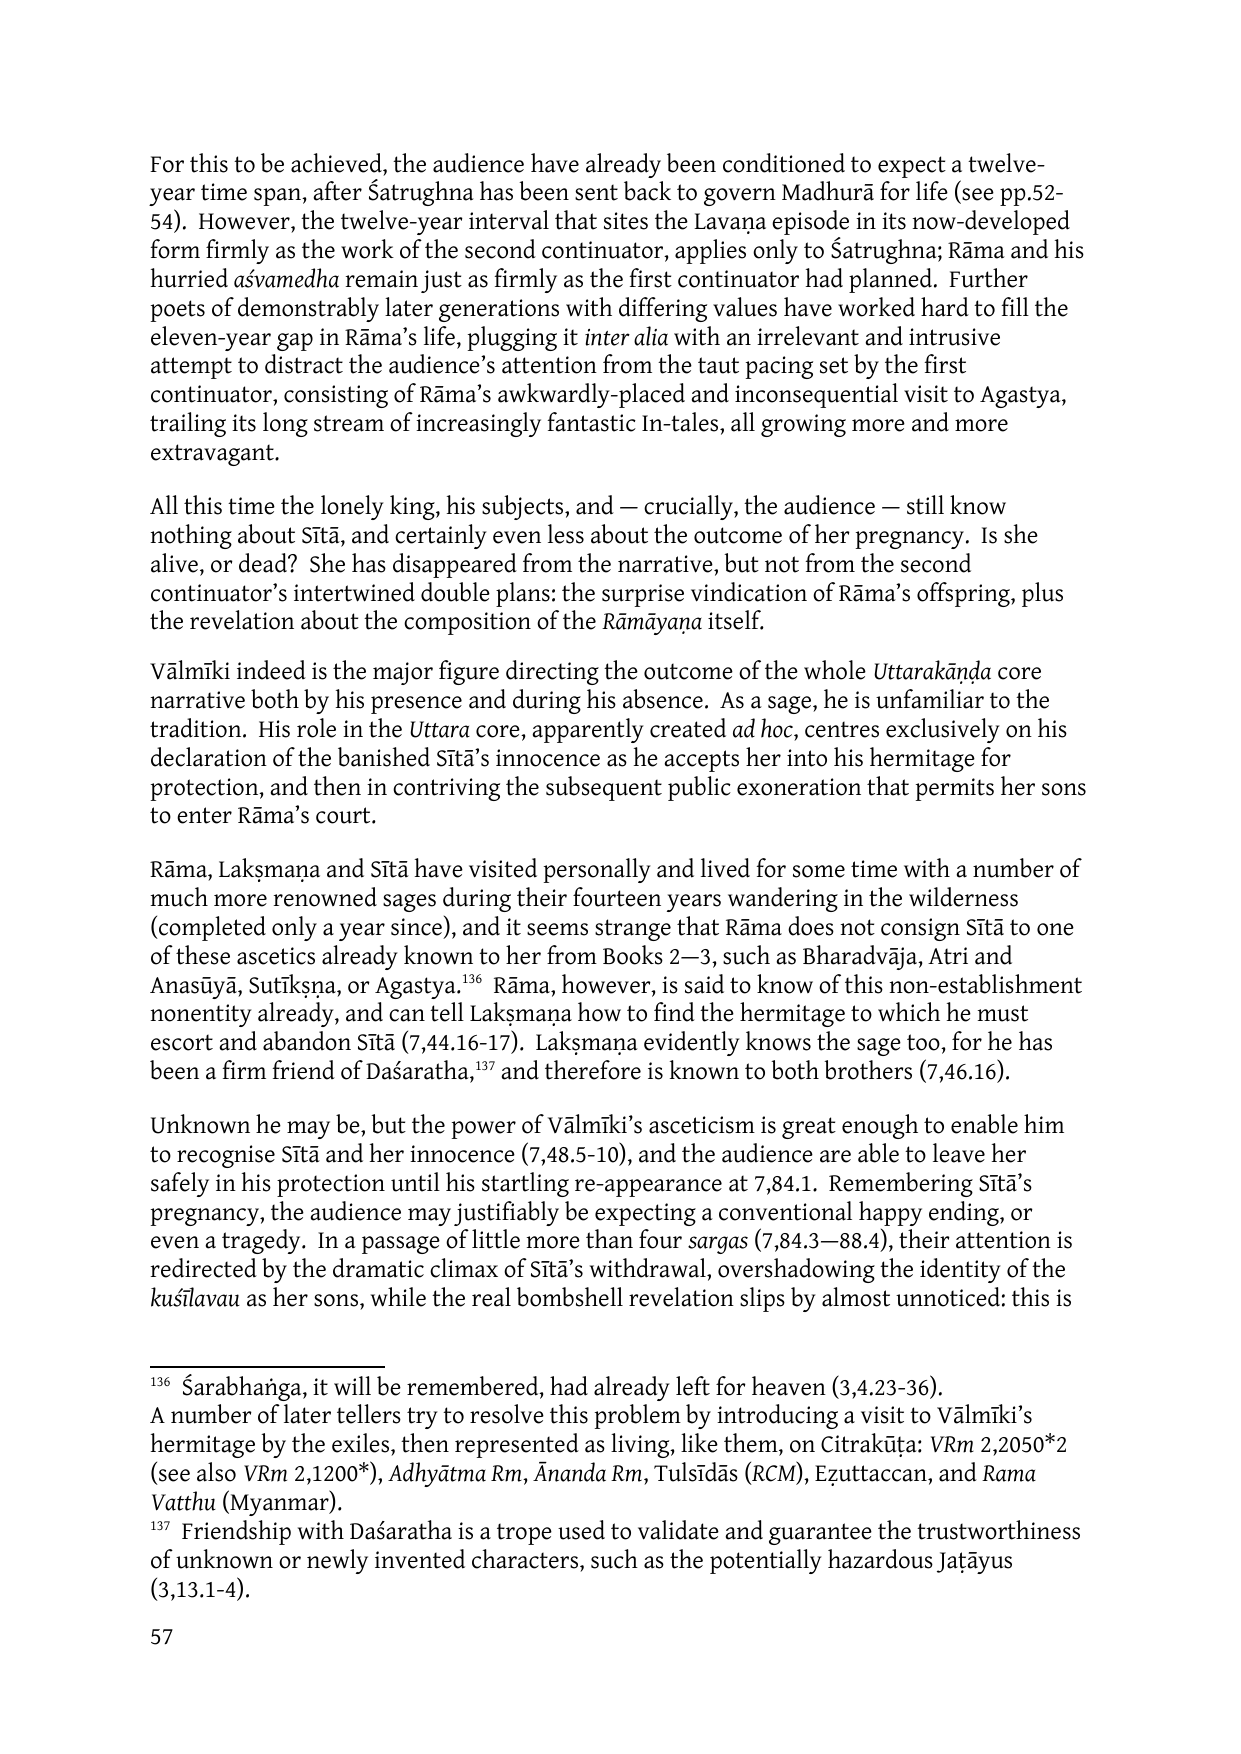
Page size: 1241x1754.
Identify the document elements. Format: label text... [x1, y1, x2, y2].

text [150, 150, 1088, 467]
text Rāma, Lakṣmaṇa and Sītā have visited personally and lived for some time with a number of much more renowned sages during their fourteen years wandering in the wilderness (completed only a year since), and it seems strange that Rāma does not consign Sītā to one of these ascetics already known to her from Books 2—3, such as Bharadvāja, Atri and Anasūyā, Sutīkṣṇa, or Agastya. Rāma, however, is said to know of this non-establishment nonentity already, and can tell Lakṣmaṇa how to find the hermitage to which he must escort and abandon Sītā (7,44.16-17). Lakṣmaṇa evidently knows the sage too, for he has been a firm friend of Daśaratha, and therefore is known to both brothers (7,46.16). [150, 856, 1088, 1086]
text Vālmīki indeed is the major figure directing the outcome of the whole Uttarakāṇḍa core narrative both by his presence and during his absence. As a sage, he is unfamiliar to the tradition. His role in the Uttara core, apparently created ad hoc, centres exclusively on his declaration of the banished Sītā’s innocence as he accepts her into his hermitage for protection, and then in contriving the subsequent public exoneration that permits her sons to enter Rāma’s court. [150, 657, 1088, 831]
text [150, 1111, 1088, 1313]
text All this time the lonely king, his subjects, and — crucially, the audience — still know nothing about Sītā, and certainly even less about the outcome of her pregnancy. Is she alive, or dead? She has disappeared from the narrative, but not from the second continuator’s intertwined double plans: the surprise vindication of Rāma’s offspring, plus the revelation about the composition of the Rāmāyaṇa itself. [150, 492, 1088, 637]
